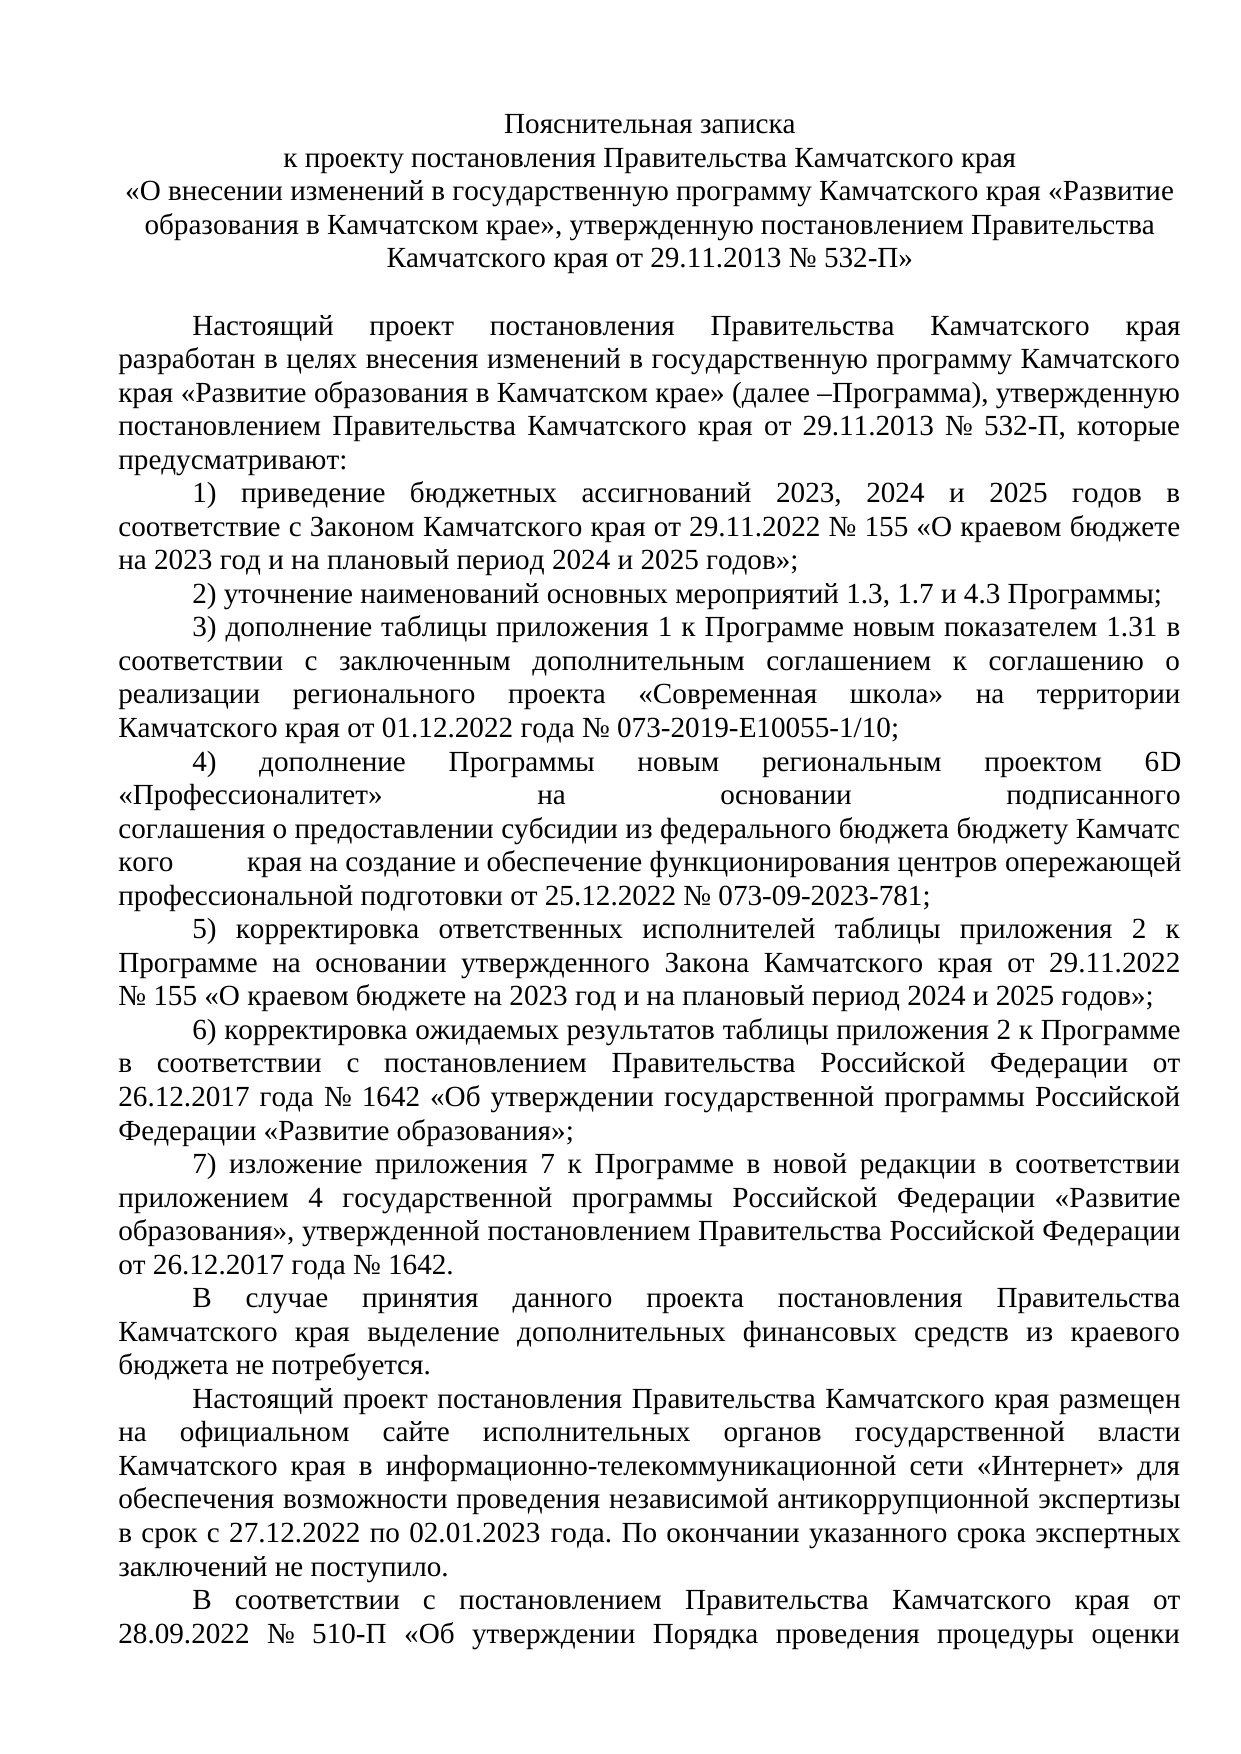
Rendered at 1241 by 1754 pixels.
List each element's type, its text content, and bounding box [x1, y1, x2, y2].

text 6) корректировка ожидаемых результатов таблицы приложения 2 к Программе в соответствии с постановлением Правительства Российской Федерации от 26.12.2017 года № 1642 «Об утверждении государственной программы Российской Федерации «Развитие образования»; [118, 1012, 1181, 1146]
text «О внесении изменений в государственную программу Камчатского края «Развитие образования в Камчатском крае», утвержденную постановлением Правительства Камчатского края от 29.11.2013 № 532-П» [118, 173, 1181, 274]
text 7) изложение приложения 7 к Программе в новой редакции в соответствии приложением 4 государственной программы Российской Федерации «Развитие образования», утвержденной постановлением Правительства Российской Федерации от 26.12.2017 года № 1642. [118, 1146, 1181, 1280]
text Настоящий проект постановления Правительства Камчатского края размещен на официальном сайте исполнительных органов государственной власти Камчатского края в информационно-телекоммуникационной сети «Интернет» для обеспечения возможности проведения независимой антикоррупционной экспертизы в срок с 27.12.2022 по 02.01.2023 года. По окончании указанного срока экспертных заключений не поступило. [118, 1381, 1181, 1582]
text к проекту постановления Правительства Камчатского края [118, 140, 1181, 173]
text Пояснительная записка [118, 106, 1181, 140]
text 2) уточнение наименований основных мероприятий 1.3, 1.7 и 4.3 Программы; [118, 576, 1181, 609]
text 4) дополнение Программы новым региональным проектом 6D «Профессионалитет» на основании подписанного соглашения о предоставлении субсидии из федерального бюджета бюджету Камчатского края на создание и обеспечение функционирования центров опережающей профессиональной подготовки от 25.12.2022 № 073-09-2023-781; [118, 744, 1181, 911]
text 1) приведение бюджетных ассигнований 2023, 2024 и 2025 годов в соответствие с Законом Камчатского края от 29.11.2022 № 155 «О краевом бюджете на 2023 год и на плановый период 2024 и 2025 годов»; [118, 475, 1181, 576]
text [118, 1582, 1181, 1649]
text В случае принятия данного проекта постановления Правительства Камчатского края выделение дополнительных финансовых средств из краевого бюджета не потребуется. [118, 1280, 1181, 1381]
text 5) корректировка ответственных исполнителей таблицы приложения 2 к Программе на основании утвержденного Закона Камчатского края от 29.11.2022 № 155 «О краевом бюджете на 2023 год и на плановый период 2024 и 2025 годов»; [118, 911, 1181, 1012]
text Настоящий проект постановления Правительства Камчатского края разработан в целях внесения изменений в государственную программу Камчатского края «Развитие образования в Камчатском крае» (далее –Программа), утвержденную постановлением Правительства Камчатского края от 29.11.2013 № 532-П, которые предусматривают: [118, 308, 1181, 475]
text 3) дополнение таблицы приложения 1 к Программе новым показателем 1.31 в соответствии с заключенным дополнительным соглашением к соглашению о реализации регионального проекта «Современная школа» на территории Камчатского края от 01.12.2022 года № 073-2019-Е10055-1/10; [118, 609, 1181, 744]
